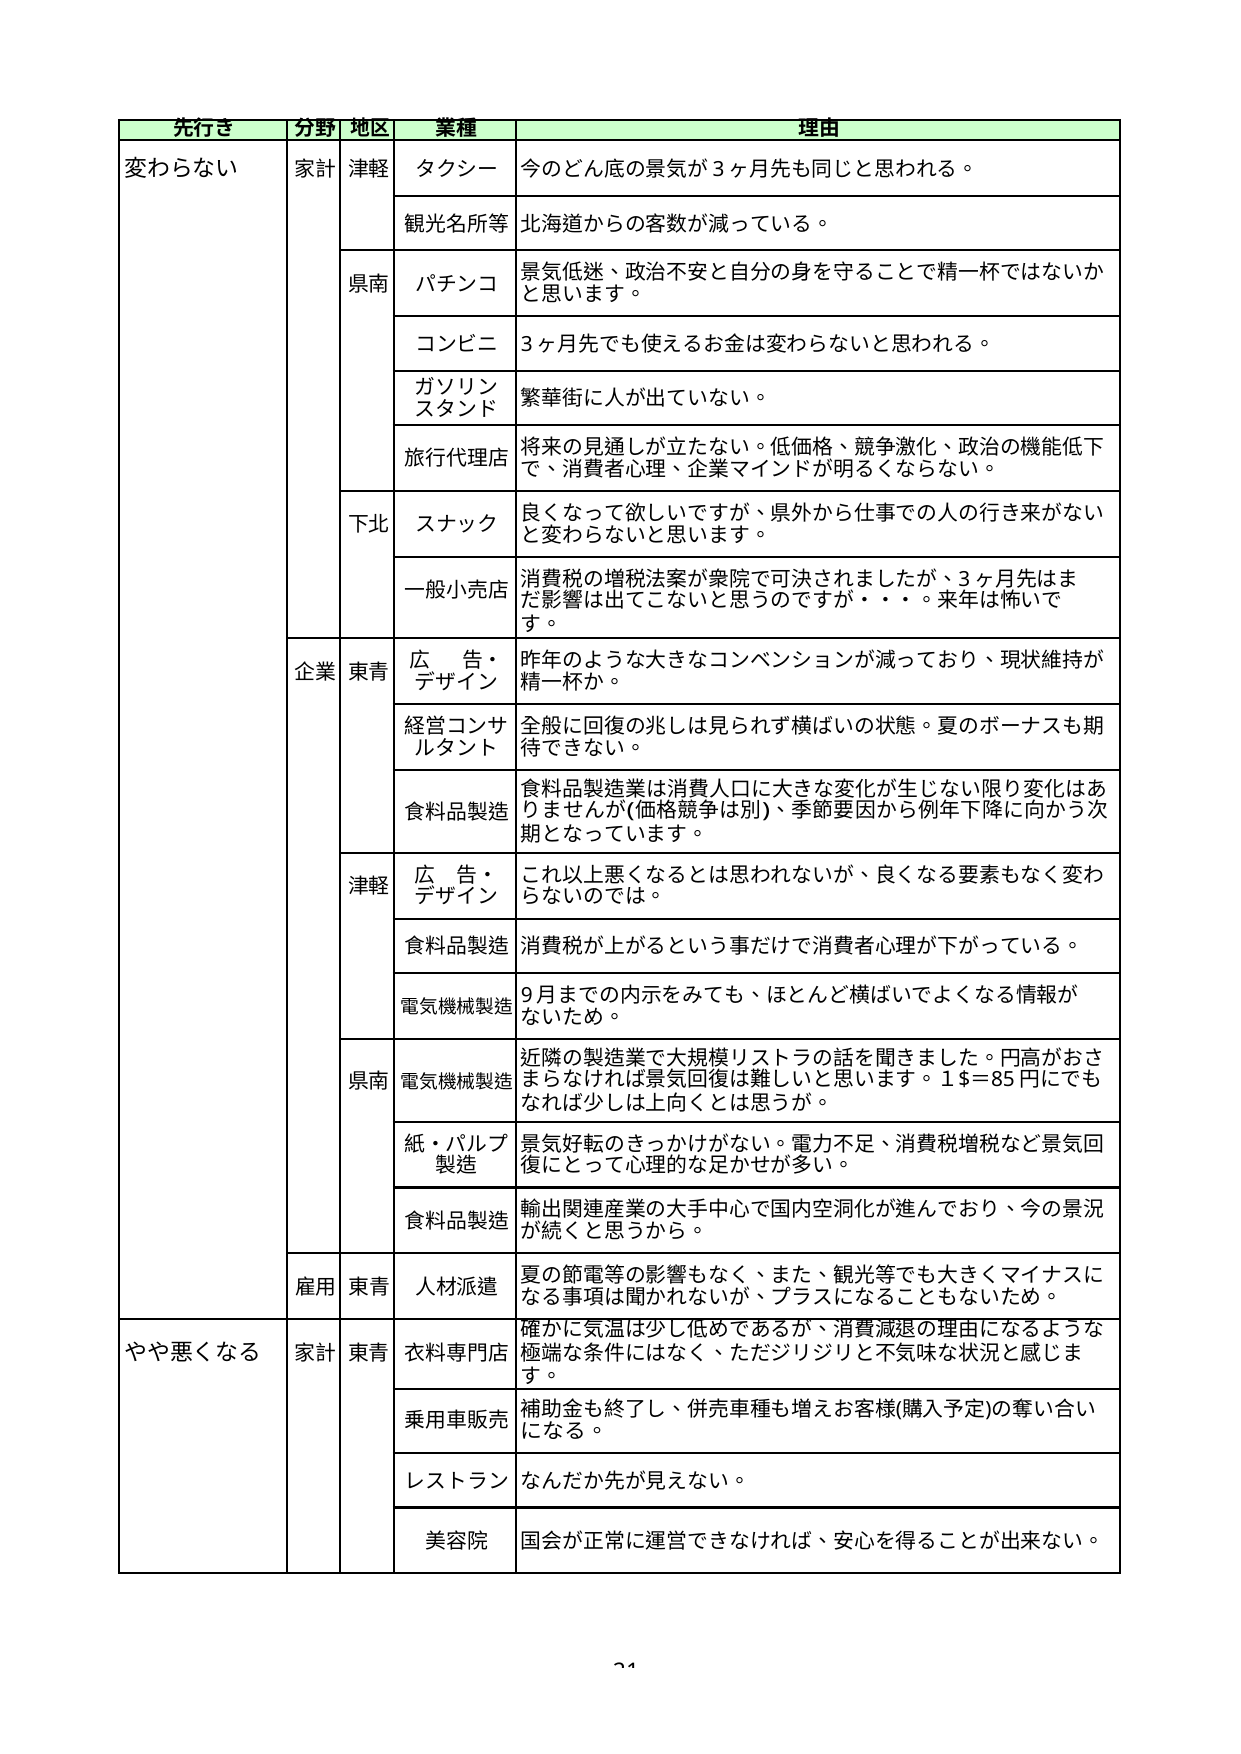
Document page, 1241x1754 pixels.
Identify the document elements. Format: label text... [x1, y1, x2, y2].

table_header 地区 [341, 121, 393, 139]
table_cell 東青 [341, 639, 393, 852]
table_cell 紙・パルプ製造 [395, 1123, 515, 1186]
table_cell 企業 [288, 639, 339, 1252]
table_cell 9月までの内示をみても、ほとんど横ばいでよくなる情報がないため。 [517, 974, 1119, 1038]
table_header 理由 [517, 121, 1119, 139]
table_cell 家計 [288, 141, 339, 637]
table_cell これ以上悪くなるとは思われないが、良くなる要素もなく変わらないのでは。 [517, 854, 1119, 918]
table_header 業種 [395, 121, 515, 139]
table_cell 補助金も終了し、併売車種も増えお客様(購入予定)の奪い合いになる。 [517, 1390, 1119, 1452]
table_cell パチンコ [395, 251, 515, 315]
table_cell スナック [395, 492, 515, 556]
table_header 分野 [288, 121, 339, 139]
table_cell 確かに気温は少し低めであるが、消費減退の理由になるような 極端な条件にはなく、ただジリジリと不気味な状況と感じます。 [517, 1320, 1119, 1388]
table_cell 東青 [341, 1320, 393, 1572]
table_cell 国会が正常に運営できなければ、安心を得ることが出来ない。 [517, 1509, 1119, 1572]
table_cell 食料品製造 [395, 920, 515, 972]
table_cell ガソリンスタンド [395, 372, 515, 424]
table_cell 津軽 [341, 141, 393, 249]
table_cell 景気好転のきっかけがない。電力不足、消費税増税など景気回復にとって心理的な足かせが多い。 [517, 1123, 1119, 1186]
table_cell 美容院 [395, 1509, 515, 1572]
table_cell 衣料専門店 [395, 1320, 515, 1388]
table_cell 津軽 [341, 854, 393, 1038]
table_cell 将来の見通しが立たない。低価格、競争激化、政治の機能低下で、消費者心理、企業マインドが明るくならない。 [517, 426, 1119, 490]
table_cell 3ヶ月先でも使えるお金は変わらないと思われる。 [517, 317, 1119, 369]
table_cell 景気低迷、政治不安と自分の身を守ることで精一杯ではないかと思います。 [517, 251, 1119, 315]
table_cell 食料品製造 [395, 771, 515, 852]
table_cell 良くなって欲しいですが、県外から仕事での人の行き来がないと変わらないと思います。 [517, 492, 1119, 556]
table_cell 県南 [341, 251, 393, 490]
table_cell タクシー [395, 141, 515, 195]
table_cell 旅行代理店 [395, 426, 515, 490]
table_cell 輸出関連産業の大手中心で国内空洞化が進んでおり、今の景況が続くと思うから。 [517, 1189, 1119, 1252]
table_cell 電気機械製造 [395, 1040, 515, 1121]
table_cell 昨年のような大きなコンベンションが減っており、現状維持が精一杯か。 [517, 639, 1119, 703]
table_cell 経営コンサルタント [395, 705, 515, 769]
table_cell 家計 [288, 1320, 339, 1572]
table_cell 下北 [341, 492, 393, 637]
table_cell 北海道からの客数が減っている。 [517, 197, 1119, 249]
table_cell 一般小売店 [395, 558, 515, 637]
table_cell 全般に回復の兆しは見られず横ばいの状態。夏のボーナスも期待できない。 [517, 705, 1119, 769]
table_cell 消費税が上がるという事だけで消費者心理が下がっている。 [517, 920, 1119, 972]
table_cell 消費税の増税法案が衆院で可決されましたが、3ヶ月先はまだ影響は出てこないと思うのですが・・・。来年は怖いです。 [517, 558, 1119, 637]
table_cell 変わらない [120, 141, 286, 1318]
table_cell 東青 [341, 1254, 393, 1318]
table_cell 近隣の製造業で大規模リストラの話を聞きました。円高がおさまらなければ景気回復は難しいと思います。１$＝85円にでもなれば少しは上向くとは思うが。 [517, 1040, 1119, 1121]
table_cell 夏の節電等の影響もなく、また、観光等でも大きくマイナスになる事項は聞かれないが、プラスになることもないため。 [517, 1254, 1119, 1318]
table_cell 観光名所等 [395, 197, 515, 249]
table_cell 乗用車販売 [395, 1390, 515, 1452]
table_cell 雇用 [288, 1254, 339, 1318]
table_cell 今のどん底の景気が3ヶ月先も同じと思われる。 [517, 141, 1119, 195]
table_cell 広 告・デザイン [395, 639, 515, 703]
table_cell やや悪くなる [120, 1320, 286, 1572]
table_cell 食料品製造業は消費人口に大きな変化が生じない限り変化はありませんが(価格競争は別)、季節要因から例年下降に向かう次期となっています。 [517, 771, 1119, 852]
table_cell 人材派遣 [395, 1254, 515, 1318]
table_cell 県南 [341, 1040, 393, 1252]
table_cell 食料品製造 [395, 1189, 515, 1252]
table_cell 繁華街に人が出ていない。 [517, 372, 1119, 424]
table_cell コンビニ [395, 317, 515, 369]
table_cell 広 告・デザイン [395, 854, 515, 918]
table_header 先行き [120, 121, 286, 139]
table_cell 電気機械製造 [395, 974, 515, 1038]
table_cell なんだか先が見えない。 [517, 1454, 1119, 1506]
table_cell レストラン [395, 1454, 515, 1506]
